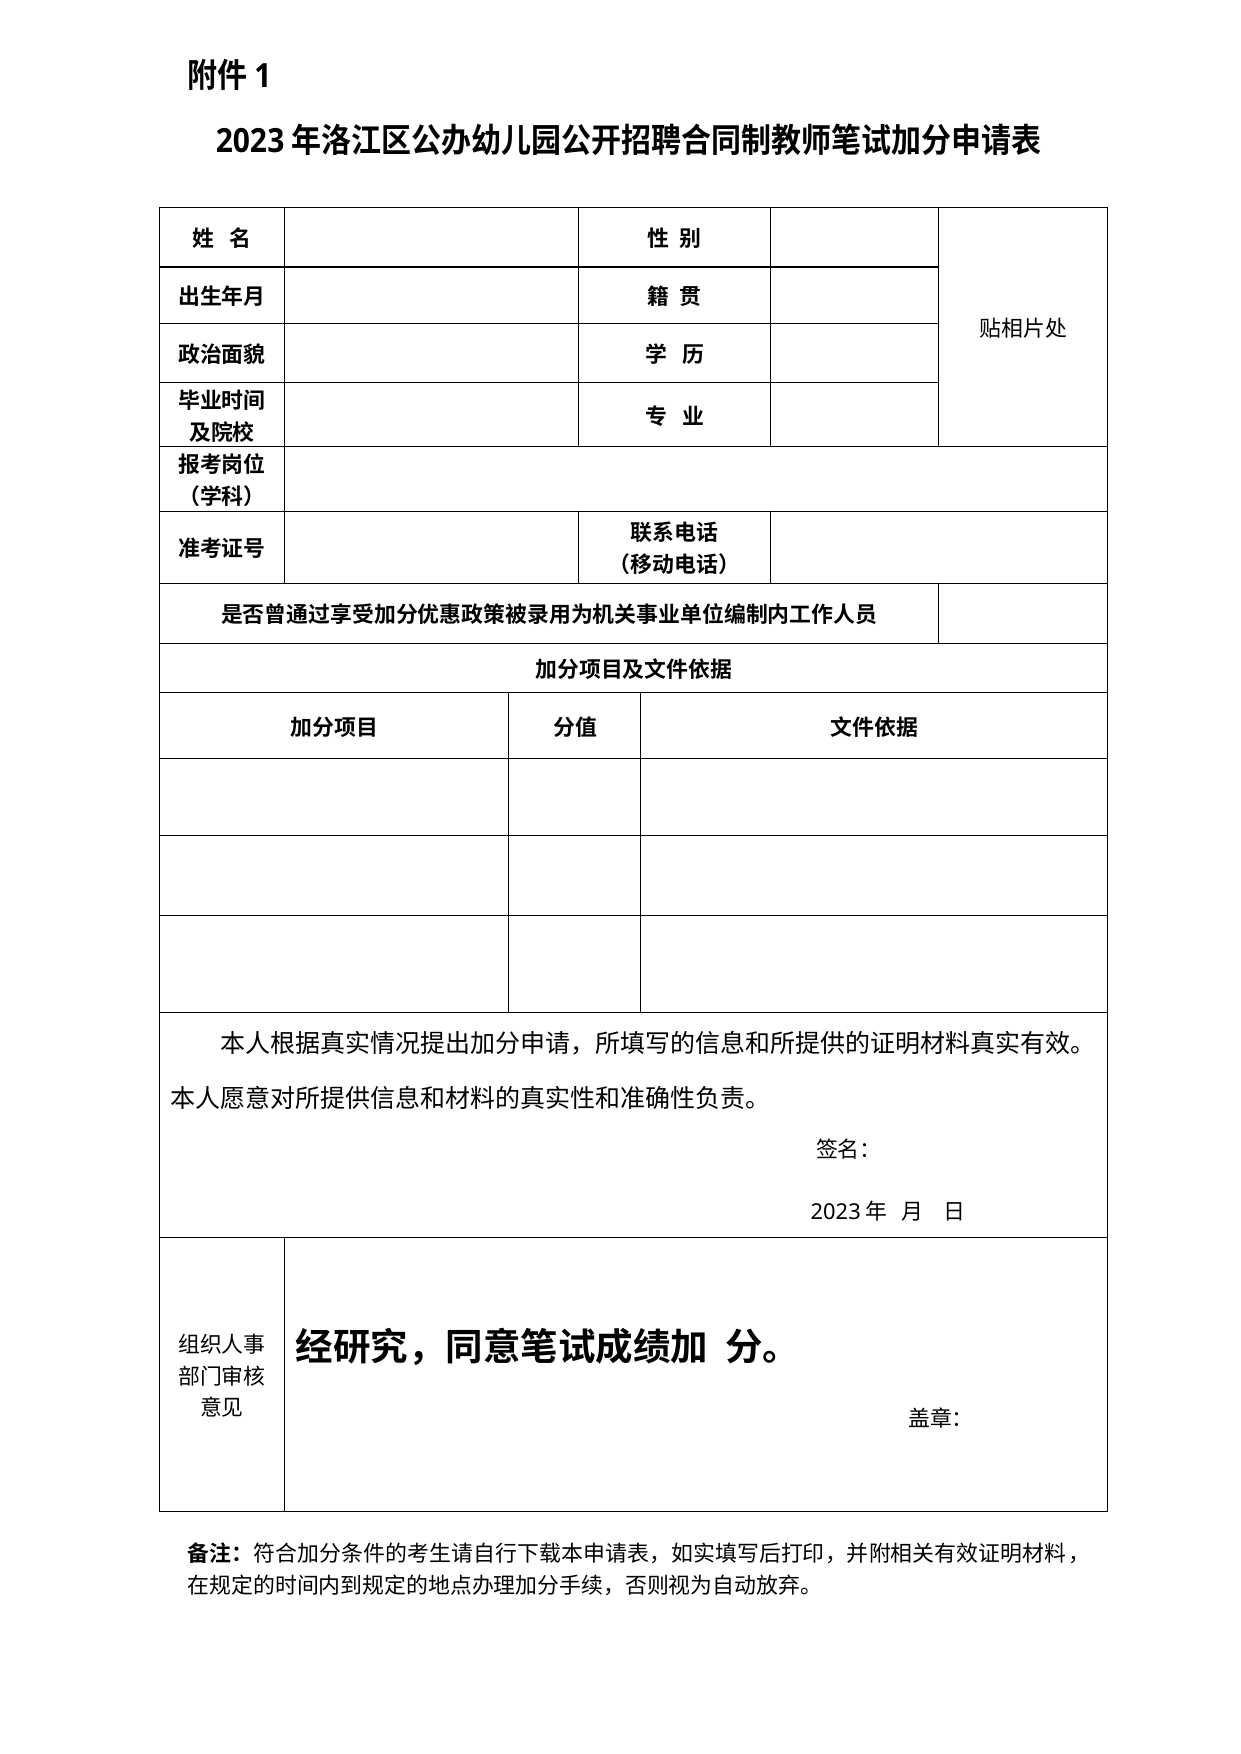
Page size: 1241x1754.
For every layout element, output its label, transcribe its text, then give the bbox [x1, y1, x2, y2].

table_cell 本人根据真实情况提出加分申请，所填写的信息和所提供的证明材料真实有效。本人愿意对所提供信息和材料的真实性和准确性负责。 签名： 2023年 月 日 [160, 1013, 1107, 1237]
table_cell [160, 836, 508, 915]
table_cell [939, 584, 1107, 643]
text 附件1 [187, 40, 1069, 105]
table_cell 组织人事部门审核意见 [160, 1238, 284, 1511]
table_cell 专 业 [579, 383, 770, 446]
table_cell [509, 836, 640, 915]
table_cell [285, 512, 578, 582]
table_header 贴相片处 [939, 208, 1107, 446]
text 2023年洛江区公办幼儿园公开招聘合同制教师笔试加分申请表 [187, 105, 1069, 170]
table_cell [771, 268, 938, 323]
table_cell 报考岗位（学科） [160, 447, 284, 511]
table_cell [771, 512, 1107, 582]
table_cell [641, 916, 1107, 1012]
table_cell [641, 759, 1107, 835]
table_cell 学 历 [579, 324, 770, 382]
table_cell 是否曾通过享受加分优惠政策被录用为机关事业单位编制内工作人员 [160, 584, 938, 643]
table_cell 联系电话 （移动电话） [579, 512, 770, 582]
table_cell [285, 268, 578, 323]
table_cell 政治面貌 [160, 324, 284, 382]
table_cell 分值 [509, 693, 640, 758]
table_cell [771, 383, 938, 446]
table_cell 加分项目及文件依据 [160, 644, 1107, 692]
table_cell 经研究，同意笔试成绩加 分。 盖章： [285, 1238, 1107, 1511]
table_cell [285, 447, 1107, 511]
table_cell [285, 383, 578, 446]
table_cell 加分项目 [160, 693, 508, 758]
table_header [771, 208, 938, 266]
table_cell [509, 916, 640, 1012]
table_header 姓 名 [160, 208, 284, 266]
text 备注：符合加分条件的考生请自行下载本申请表，如实填写后打印，并附相关有效证明材料，在规定的时间内到规定的地点办理加分手续，否则视为自动放弃。 [187, 1512, 1069, 1600]
table_header 性 别 [579, 208, 770, 266]
table_cell [160, 759, 508, 835]
table_cell [641, 836, 1107, 915]
table_cell [771, 324, 938, 382]
table_cell 准考证号 [160, 512, 284, 582]
table_cell [285, 324, 578, 382]
table_cell 出生年月 [160, 268, 284, 323]
table_cell [160, 916, 508, 1012]
table_cell 籍 贯 [579, 268, 770, 323]
table_header [285, 208, 578, 266]
table_cell 文件依据 [641, 693, 1107, 758]
table_cell [509, 759, 640, 835]
table_cell 毕业时间及院校 [160, 383, 284, 446]
